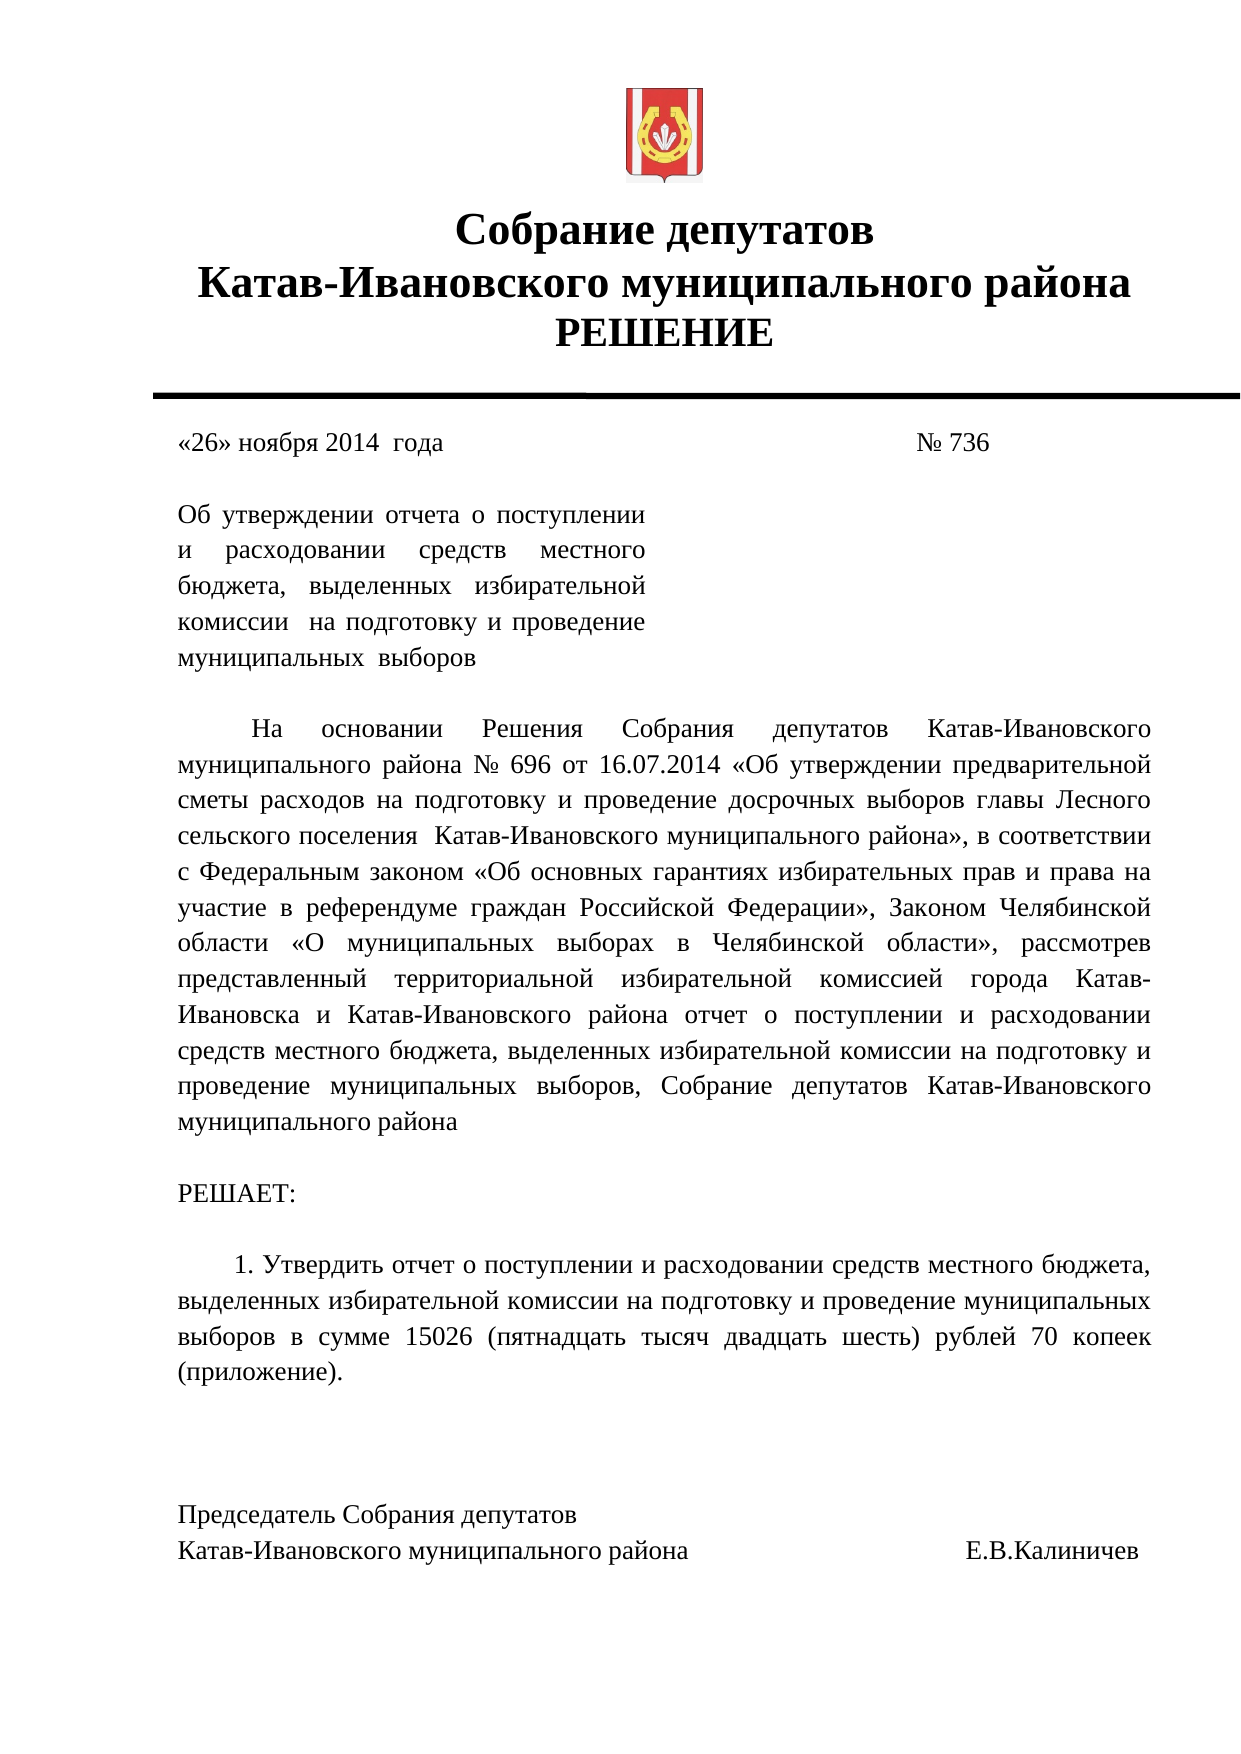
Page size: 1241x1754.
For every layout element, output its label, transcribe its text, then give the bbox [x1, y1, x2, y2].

text Катав-Ивановского муниципального района Е.В.Калиничев [177, 1534, 1152, 1565]
text РЕШАЕТ: [177, 1177, 1152, 1208]
text Катав-Ивановского муниципального района [177, 254, 1152, 307]
text 1. Утвердить отчет о поступлении и расходовании средств местного бюджета, выделенных избирательной комиссии на подготовку и проведение муниципальных выборов в сумме 15026 (пятнадцать тысяч двадцать шесть) рублей 70 копеек (приложение). [177, 1248, 1152, 1386]
text На основании Решения Собрания депутатов Катав-Ивановского муниципального района № 696 от 16.07.2014 «Об утверждении предварительной сметы расходов на подготовку и проведение досрочных выборов главы Лесного сельского поселения Катав-Ивановского муниципального района», в соответствии с Федеральным законом «Об основных гарантиях избирательных прав и права на участие в референдуме граждан Российской Федерации», Законом Челябинской области «О муниципальных выборах в Челябинской области», рассмотрев представленный территориальной избирательной комиссией города Катав-Ивановска и Катав-Ивановского района отчет о поступлении и расходовании средств местного бюджета, выделенных избирательной комиссии на подготовку и проведение муниципальных выборов, Собрание депутатов Катав-Ивановского муниципального района [177, 712, 1152, 1136]
text Председатель Собрания депутатов [177, 1498, 1152, 1529]
text Собрание депутатов [177, 202, 1152, 254]
text Об утверждении отчета о поступлении и расходовании средств местного бюджета, выделенных избирательной комиссии на подготовку и проведение муниципальных выборов [177, 498, 646, 672]
text РЕШЕНИЕ [177, 307, 1152, 355]
text «26» ноября 2014 года № 736 [177, 426, 1152, 457]
